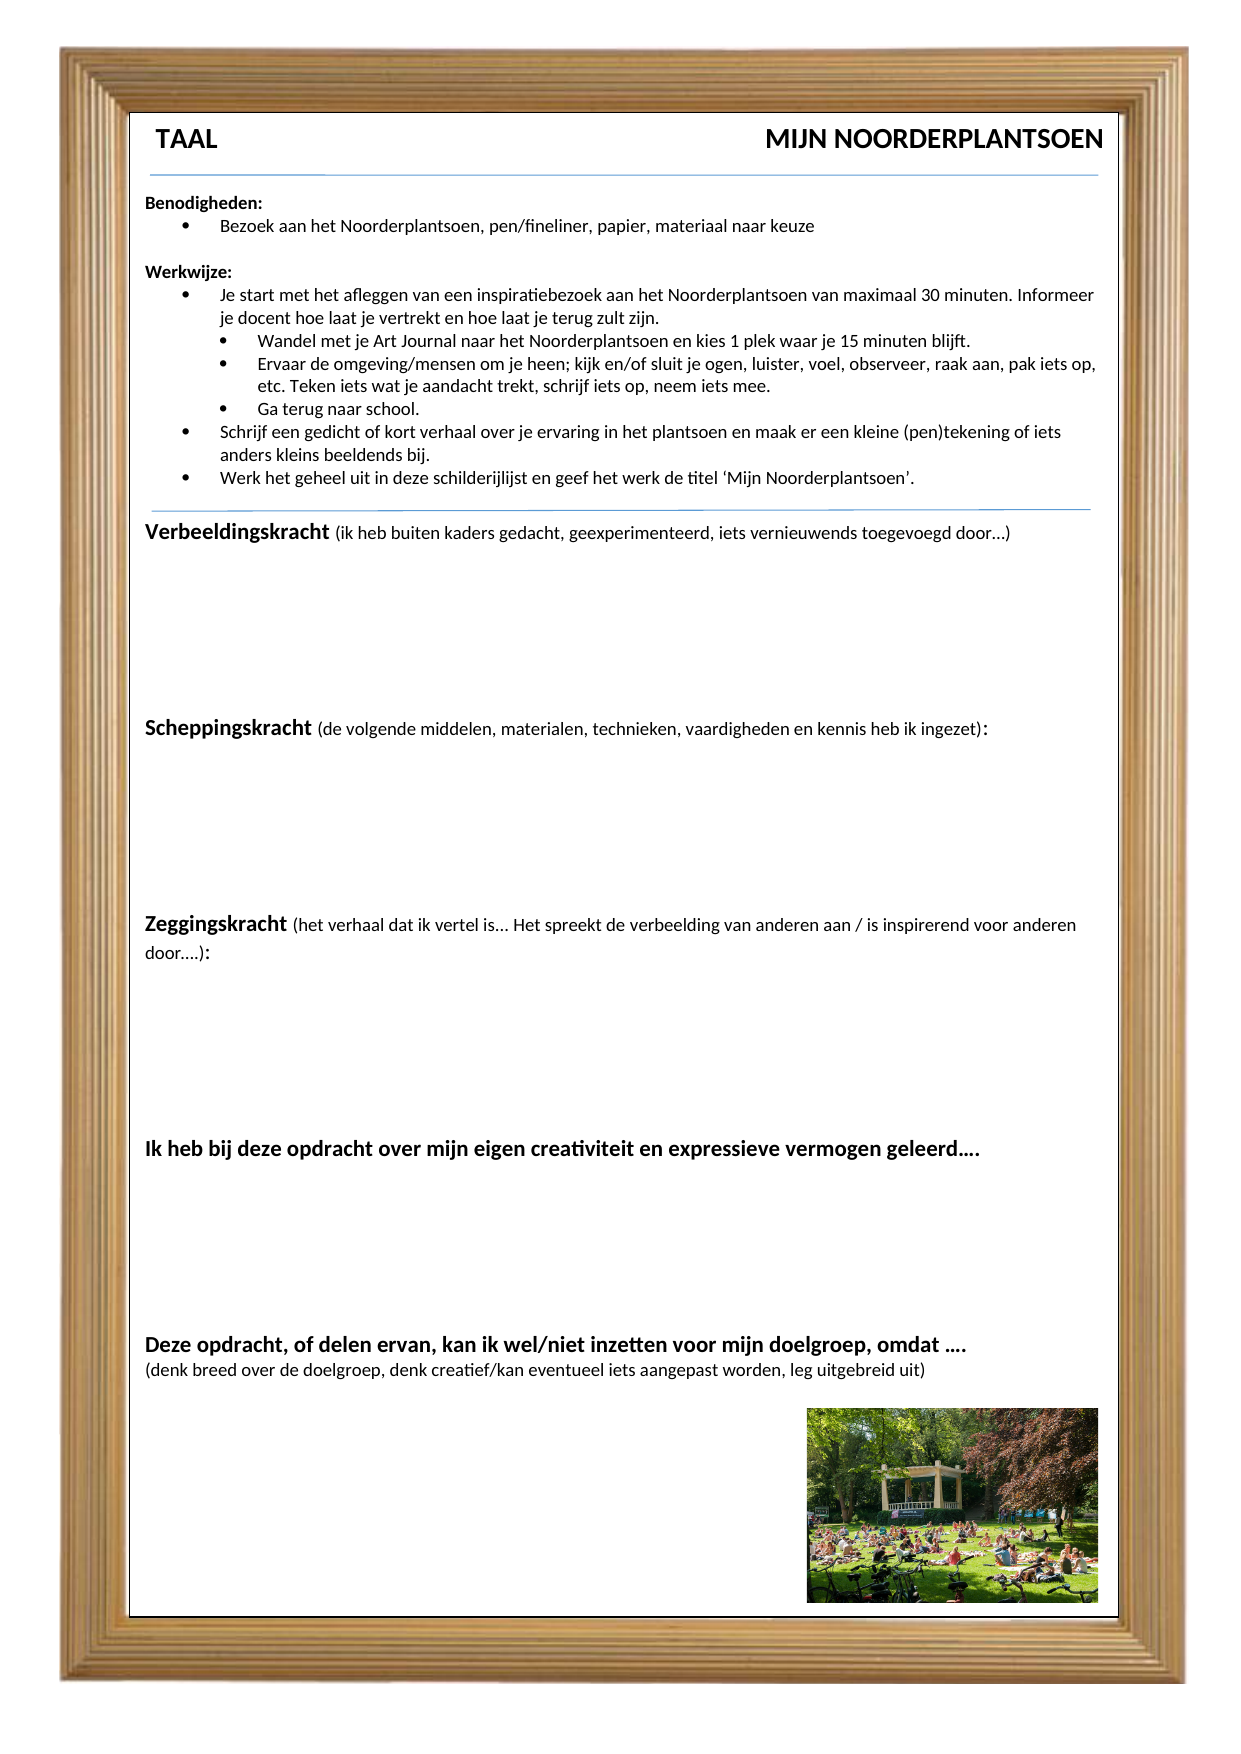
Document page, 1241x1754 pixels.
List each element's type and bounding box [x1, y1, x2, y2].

picture [59, 46, 1189, 1684]
